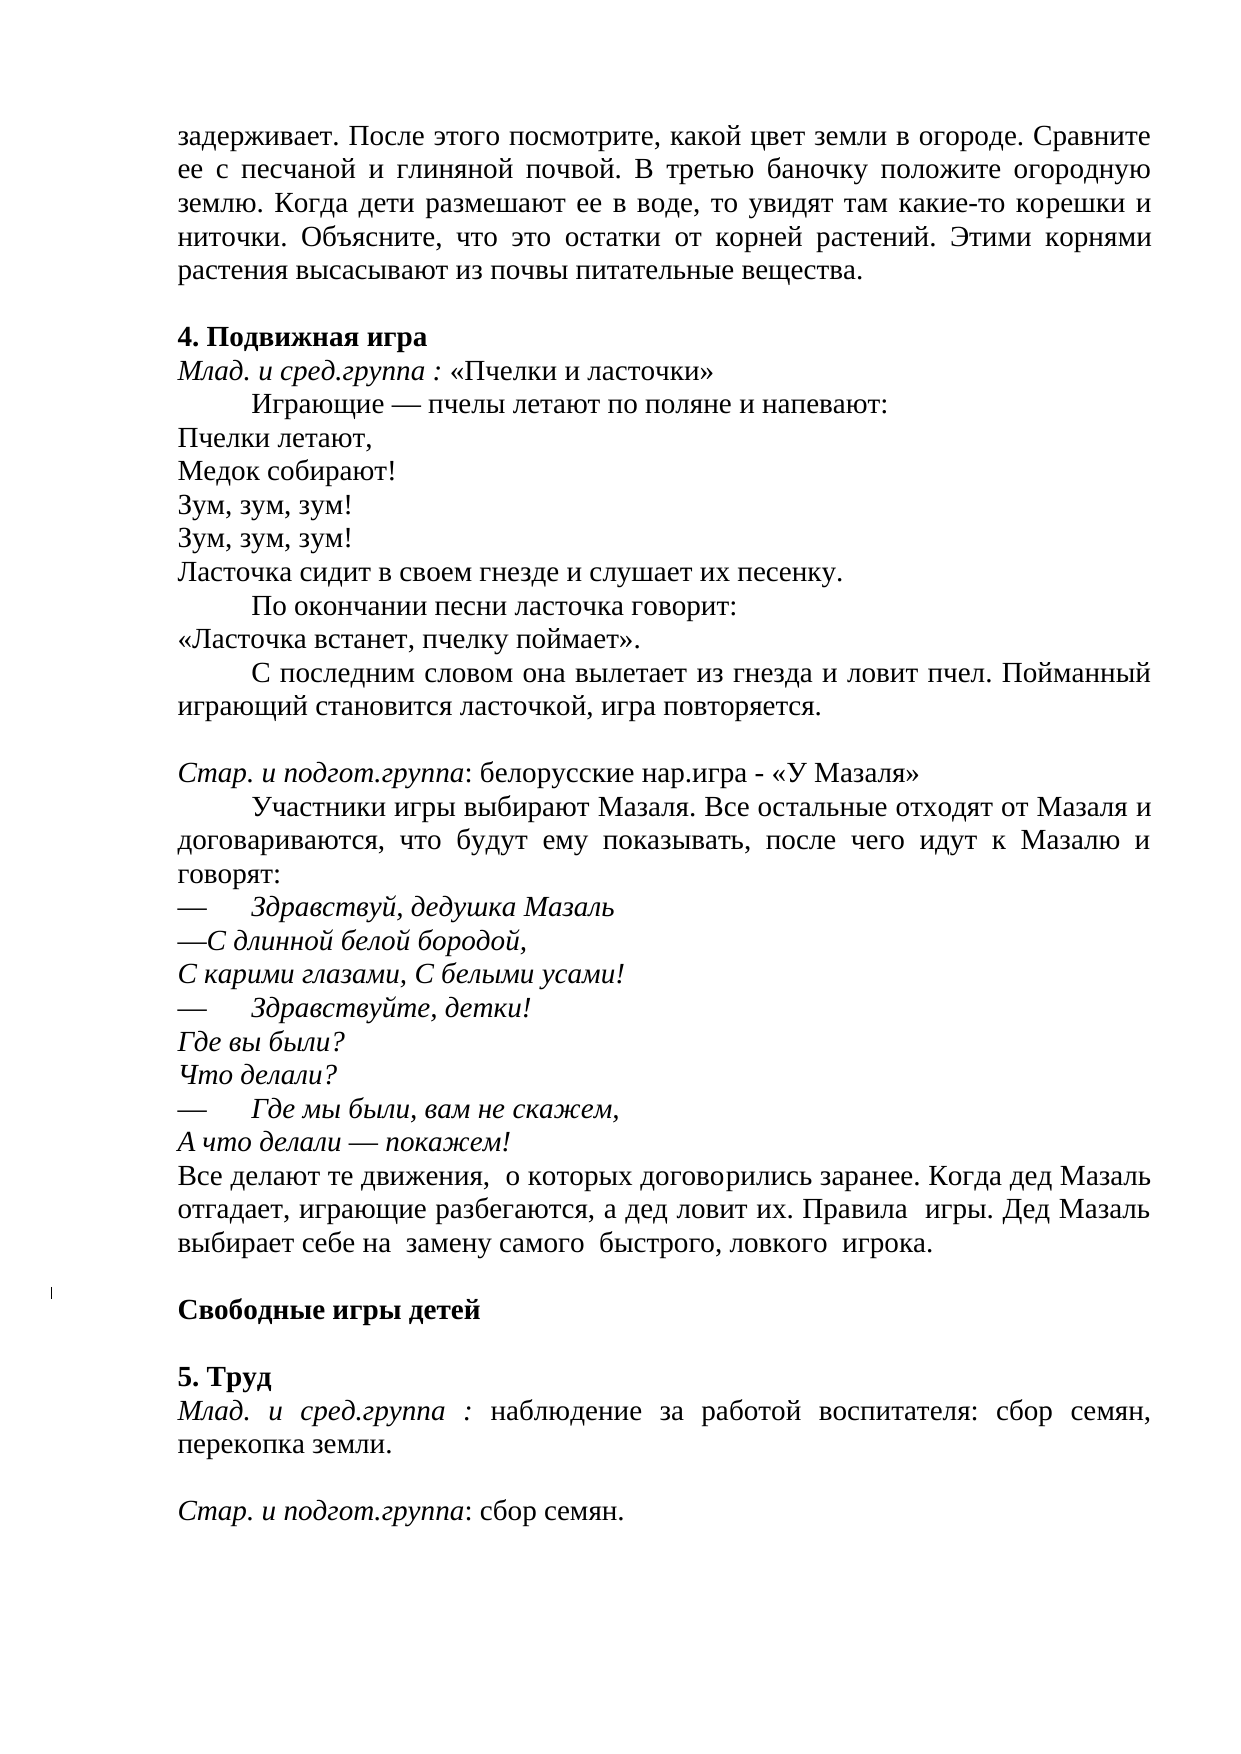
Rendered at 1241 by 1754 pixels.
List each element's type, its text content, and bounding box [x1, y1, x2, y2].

text Играющие — пчелы летают по поляне и напевают: [177, 386, 1152, 420]
text Зум, зум, зум! [177, 487, 1152, 521]
text Все делают те движения, о которых договорились заранее. Когда дед Мазаль отгадает, играющие разбегаются, а дед ловит их. Правила игры. Дед Мазаль выбирает себе на замену самого быстрого, ловкого игрока. [177, 1158, 1152, 1258]
text С последним словом она вылетает из гнезда и ловит пчел. Пойманный играющий становится ласточкой, игра повторяется. [177, 655, 1152, 722]
text — Здравствуй, дедушка Мазаль [177, 889, 1152, 923]
text Млад. и сред.группа : наблюдение за работой воспитателя: сбор семян, перекопка земли. [177, 1393, 1152, 1460]
text Стар. и подгот.группа: сбор семян. [177, 1493, 1152, 1527]
text А что делали — покажем! [177, 1124, 1152, 1158]
text 5. Труд [177, 1359, 1152, 1393]
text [177, 118, 1152, 286]
text Млад. и сред.группа : «Пчелки и ласточки» [177, 353, 1152, 386]
text Стар. и подгот.группа: белорусские нар.игра - «У Мазаля» [177, 755, 1152, 789]
text Зум, зум, зум! [177, 521, 1152, 554]
text Свободные игры детей [177, 1292, 1152, 1326]
text — Здравствуйте, детки! Где вы были? [177, 990, 1152, 1057]
text «Ласточка встанет, пчелку поймает». [177, 621, 1152, 655]
text Пчелки летают, [177, 420, 1152, 453]
text — Где мы были, вам не скажем, [177, 1091, 1152, 1124]
text Участники игры выбирают Мазаля. Все остальные отходят от Мазаля и договариваются, что будут ему показывать, после чего идут к Мазалю и говорят: [177, 789, 1152, 889]
text Что делали? [177, 1057, 1152, 1091]
text По окончании песни ласточка говорит: [177, 588, 1152, 621]
text Ласточка сидит в своем гнезде и слушает их песенку. [177, 554, 1152, 588]
text Медок собирают! [177, 453, 1152, 487]
text 4. Подвижная игра [177, 319, 1152, 353]
text —С длинной белой бородой, [177, 923, 1152, 957]
text С карими глазами, С белыми усами! [177, 957, 1152, 990]
